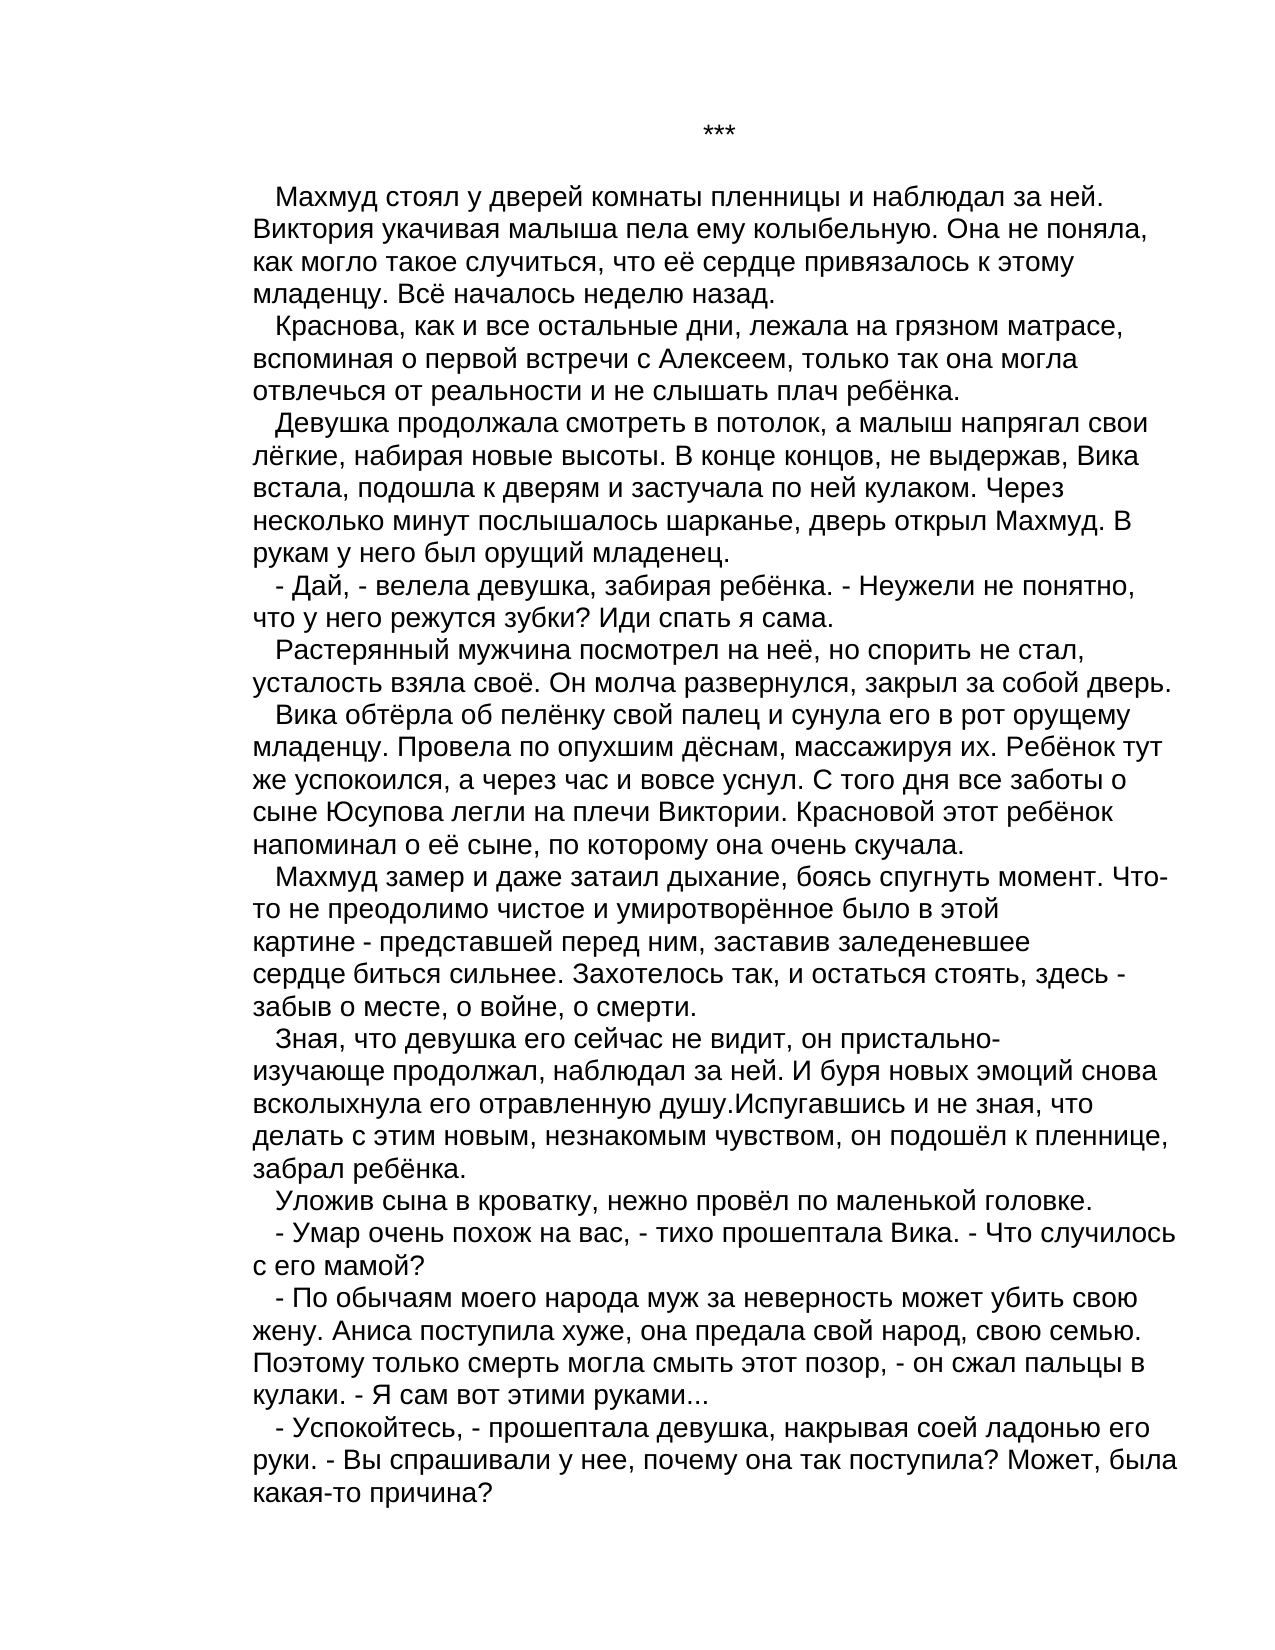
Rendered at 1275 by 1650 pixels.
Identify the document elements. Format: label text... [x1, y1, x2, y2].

text Вика обтёрла об пелёнку свой палец и сунула его в рот орущему младенцу. Провела по опухшим дёснам, массажируя их. Ребёнок тут же успокоился, а через час и вовсе уснул. С того дня все заботы о сыне Юсупова легли на плечи Виктории. Красновой этот ребёнок напоминал о её сыне, по которому она очень скучала. [252, 698, 1186, 860]
text Девушка продолжала смотреть в потолок, а малыш напрягал свои лёгкие, набирая новые высоты. В конце концов, не выдержав, Вика встала, подошла к дверям и застучала по ней кулаком. Через несколько минут послышалось шарканье, дверь открыл Махмуд. В рукам у него был орущий младенец. [252, 406, 1186, 568]
text Зная, что девушка его сейчас не видит, он пристально-изучающе продолжал, наблюдал за ней. И буря новых эмоций снова всколыхнула его отравленную душу.Испугавшись и не зная, что делать с этим новым, незнакомым чувством, он подошёл к пленнице, забрал ребёнка. [252, 1022, 1186, 1184]
text - Успокойтесь, - прошептала девушка, накрывая соей ладонью его руки. - Вы спрашивали у нее, почему она так поступила? Может, была какая-то причина? [252, 1411, 1186, 1508]
text *** [252, 118, 1186, 151]
text - По обычаям моего народа муж за неверность может убить свою жену. Аниса поступила хуже, она предала свой народ, свою семью. Поэтому только смерть могла смыть этот позор, - он сжал пальцы в кулаки. - Я сам вот этими руками... [252, 1281, 1186, 1411]
text Растерянный мужчина посмотрел на неё, но спорить не стал, усталость взяла своё. Он молча развернулся, закрыл за собой дверь. [252, 633, 1186, 698]
text Уложив сына в кроватку, нежно провёл по маленькой головке. [252, 1184, 1186, 1216]
text Махмуд стоял у дверей комнаты пленницы и наблюдал за ней. Виктория укачивая малыша пела ему колыбельную. Она не поняла, как могло такое случиться, что её сердце привязалось к этому младенцу. Всё началось неделю назад. [252, 180, 1186, 309]
text Махмуд замер и даже затаил дыхание, боясь спугнуть момент. Что-то не преодолимо чистое и умиротворённое было в этой картине - представшей перед ним, заставив заледеневшее сердце биться сильнее. Захотелось так, и остаться стоять, здесь - забыв о месте, о войне, о смерти. [252, 860, 1186, 1022]
text - Дай, - велела девушка, забирая ребёнка. - Неужели не понятно, что у него режутся зубки? Иди спать я сама. [252, 568, 1186, 633]
text - Умар очень похож на вас, - тихо прошептала Вика. - Что случилось с его мамой? [252, 1216, 1186, 1281]
text Краснова, как и все остальные дни, лежала на грязном матрасе, вспоминая о первой встречи с Алексеем, только так она могла отвлечься от реальности и не слышать плач ребёнка. [252, 309, 1186, 406]
